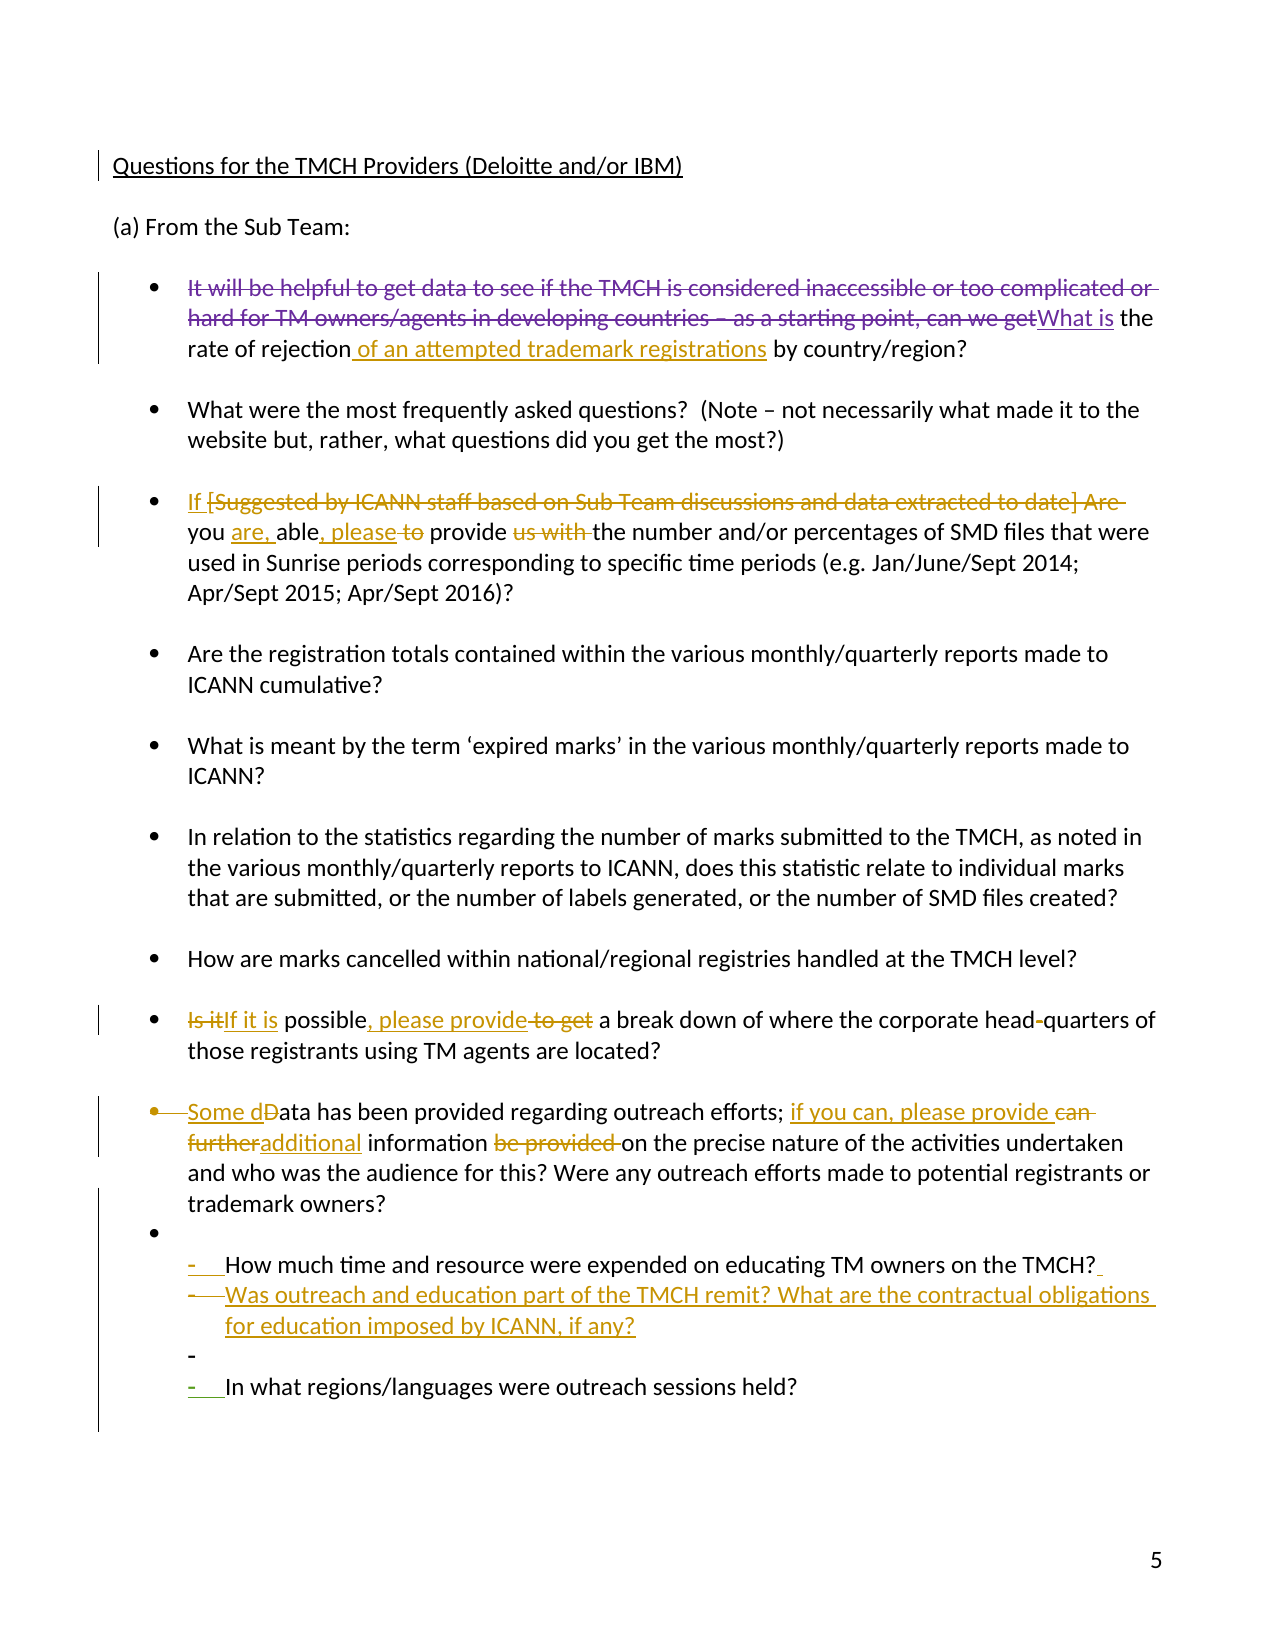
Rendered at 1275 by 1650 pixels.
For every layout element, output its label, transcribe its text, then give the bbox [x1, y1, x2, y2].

list possible a break down of where the corporate headquarters of those registrants using TM agents are located? [150, 1004, 1162, 1066]
text (a) From the Sub Team: [112, 211, 1162, 242]
list How are marks cancelled within national/regional registries handled at the TMCH level? [150, 943, 1162, 974]
list you able provide the number and/or percentages of SMD files that were used in Sunrise periods corresponding to specific time periods (e.g. Jan/June/Sept 2014; Apr/Sept 2015; Apr/Sept 2016)? [150, 486, 1162, 608]
list In what regions/languages were outreach sessions held? [187, 1371, 1162, 1401]
list What is meant by the term ‘expired marks’ in the various monthly/quarterly reports made to ICANN? [150, 730, 1162, 791]
list ata has been provided regarding outreach efforts; information on the precise nature of the activities undertaken and who was the audience for this? Were any outreach efforts made to potential registrants or trademark owners? [150, 1096, 1162, 1218]
list the rate of rejection by country/region? [150, 272, 1162, 364]
list How much time and resource were expended on educating TM owners on the TMCH? [187, 1249, 1162, 1279]
list Are the registration totals contained within the various monthly/quarterly reports made to ICANN cumulative? [150, 638, 1162, 699]
text Questions for the TMCH Providers (Deloitte and/or IBM) [112, 150, 1162, 181]
list In relation to the statistics regarding the number of marks submitted to the TMCH, as noted in the various monthly/quarterly reports to ICANN, does this statistic relate to individual marks that are submitted, or the number of labels generated, or the number of SMD files created? [150, 821, 1162, 913]
list What were the most frequently asked questions? (Note – not necessarily what made it to the website but, rather, what questions did you get the most?) [150, 394, 1162, 455]
